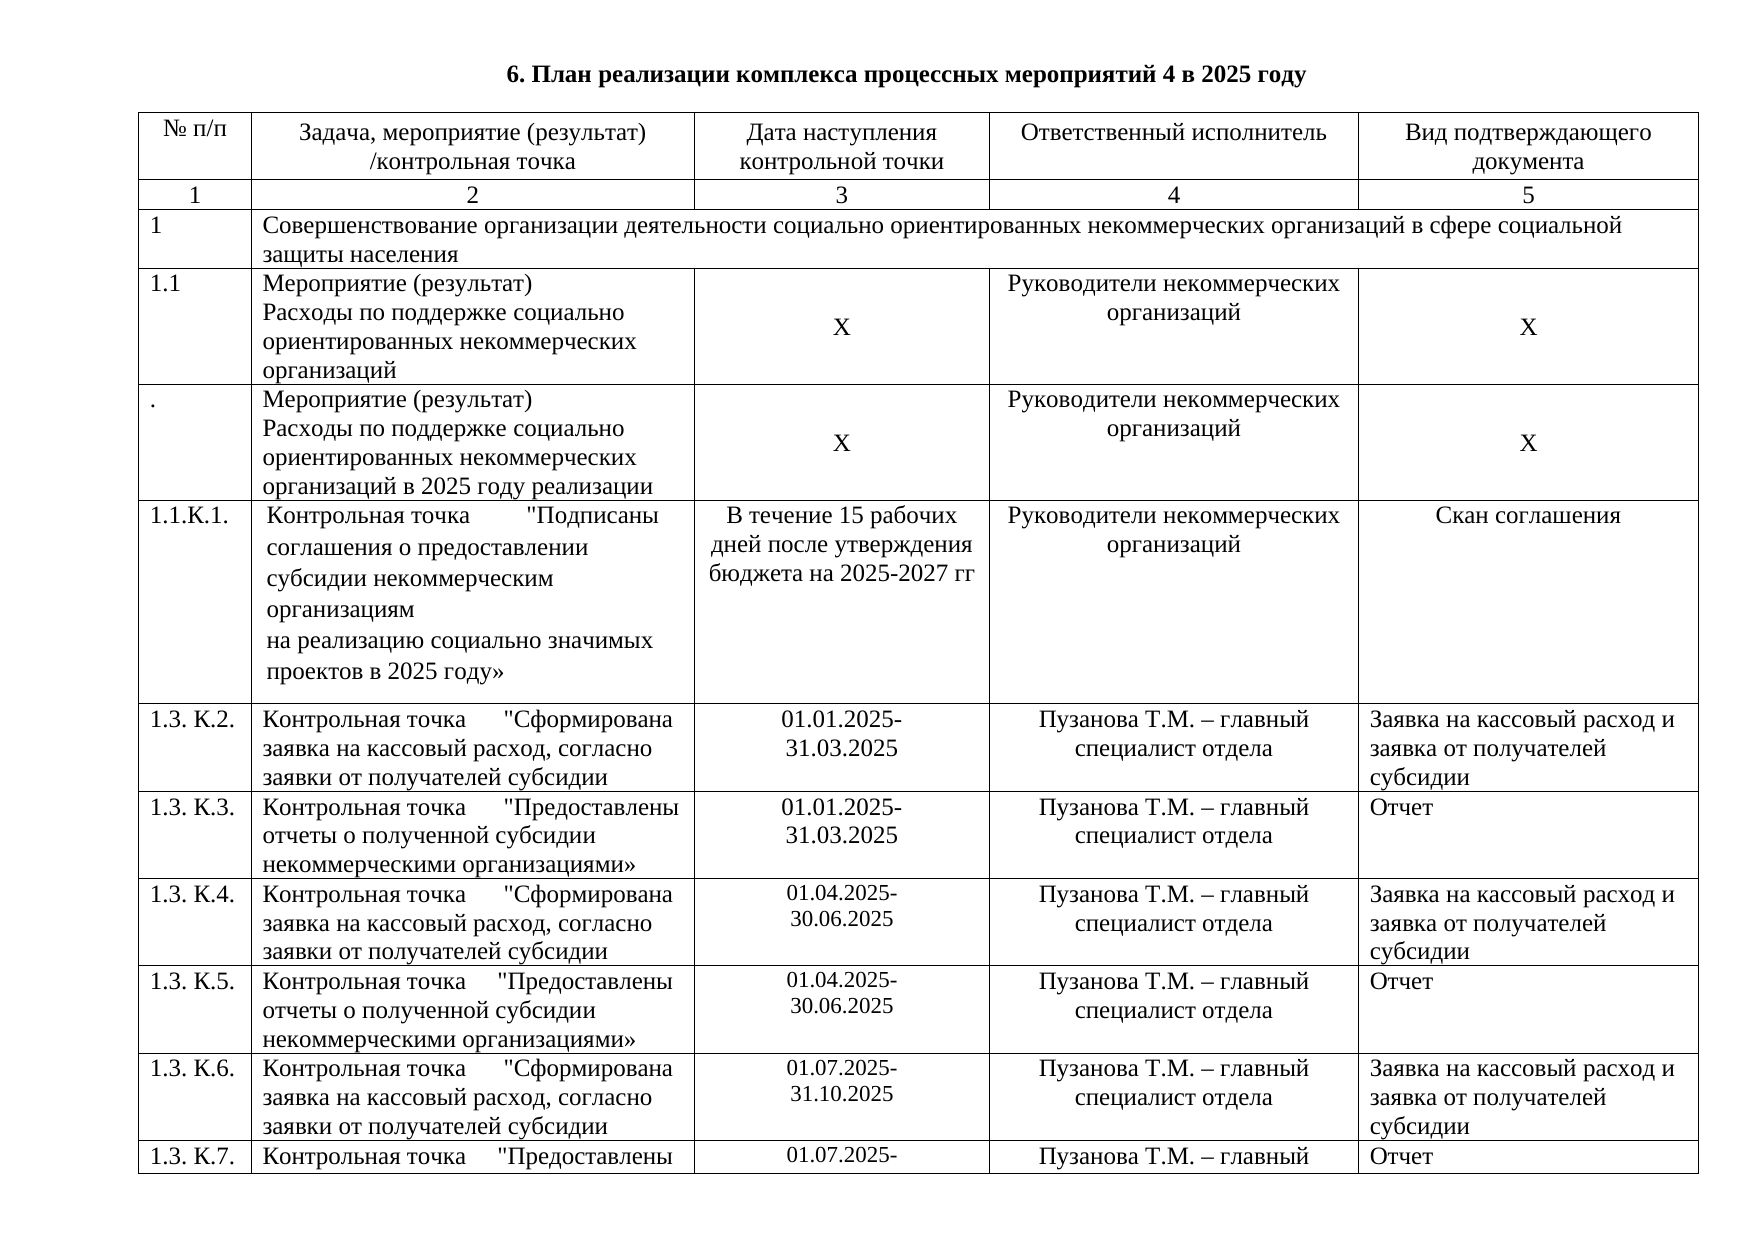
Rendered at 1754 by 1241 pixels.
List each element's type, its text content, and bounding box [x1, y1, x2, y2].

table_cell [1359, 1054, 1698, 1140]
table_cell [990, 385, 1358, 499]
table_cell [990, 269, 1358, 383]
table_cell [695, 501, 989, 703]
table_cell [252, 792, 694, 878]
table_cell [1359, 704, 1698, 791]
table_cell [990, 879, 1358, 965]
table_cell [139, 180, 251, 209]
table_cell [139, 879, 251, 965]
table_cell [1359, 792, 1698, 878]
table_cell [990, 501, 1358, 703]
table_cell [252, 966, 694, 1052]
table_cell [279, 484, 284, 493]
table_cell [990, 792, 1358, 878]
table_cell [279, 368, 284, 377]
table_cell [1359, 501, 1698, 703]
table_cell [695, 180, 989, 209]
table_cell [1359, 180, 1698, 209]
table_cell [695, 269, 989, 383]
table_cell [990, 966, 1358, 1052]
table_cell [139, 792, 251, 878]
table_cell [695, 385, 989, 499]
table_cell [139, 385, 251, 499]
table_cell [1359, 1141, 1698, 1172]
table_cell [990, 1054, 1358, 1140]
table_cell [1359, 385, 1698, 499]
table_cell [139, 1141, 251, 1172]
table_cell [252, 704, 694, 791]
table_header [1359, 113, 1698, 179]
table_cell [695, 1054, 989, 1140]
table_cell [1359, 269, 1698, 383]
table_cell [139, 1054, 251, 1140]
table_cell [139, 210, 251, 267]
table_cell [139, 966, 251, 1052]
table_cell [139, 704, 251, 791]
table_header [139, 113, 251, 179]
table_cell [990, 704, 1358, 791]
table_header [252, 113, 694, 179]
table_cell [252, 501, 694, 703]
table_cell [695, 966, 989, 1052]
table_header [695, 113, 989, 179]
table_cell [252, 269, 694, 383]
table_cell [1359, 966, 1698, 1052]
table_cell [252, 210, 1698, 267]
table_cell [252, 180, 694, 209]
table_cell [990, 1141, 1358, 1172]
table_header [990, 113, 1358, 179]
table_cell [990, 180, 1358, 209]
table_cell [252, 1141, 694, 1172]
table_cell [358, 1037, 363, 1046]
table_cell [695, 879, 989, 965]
text 6. План реализации комплекса процессных мероприятий 4 в 2025 году [118, 59, 1695, 88]
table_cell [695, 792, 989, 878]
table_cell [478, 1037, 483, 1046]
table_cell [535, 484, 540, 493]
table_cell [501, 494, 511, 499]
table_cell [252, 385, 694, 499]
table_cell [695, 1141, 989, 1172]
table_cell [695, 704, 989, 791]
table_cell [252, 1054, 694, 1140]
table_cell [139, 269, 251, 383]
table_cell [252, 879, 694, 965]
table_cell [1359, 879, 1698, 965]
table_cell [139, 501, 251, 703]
